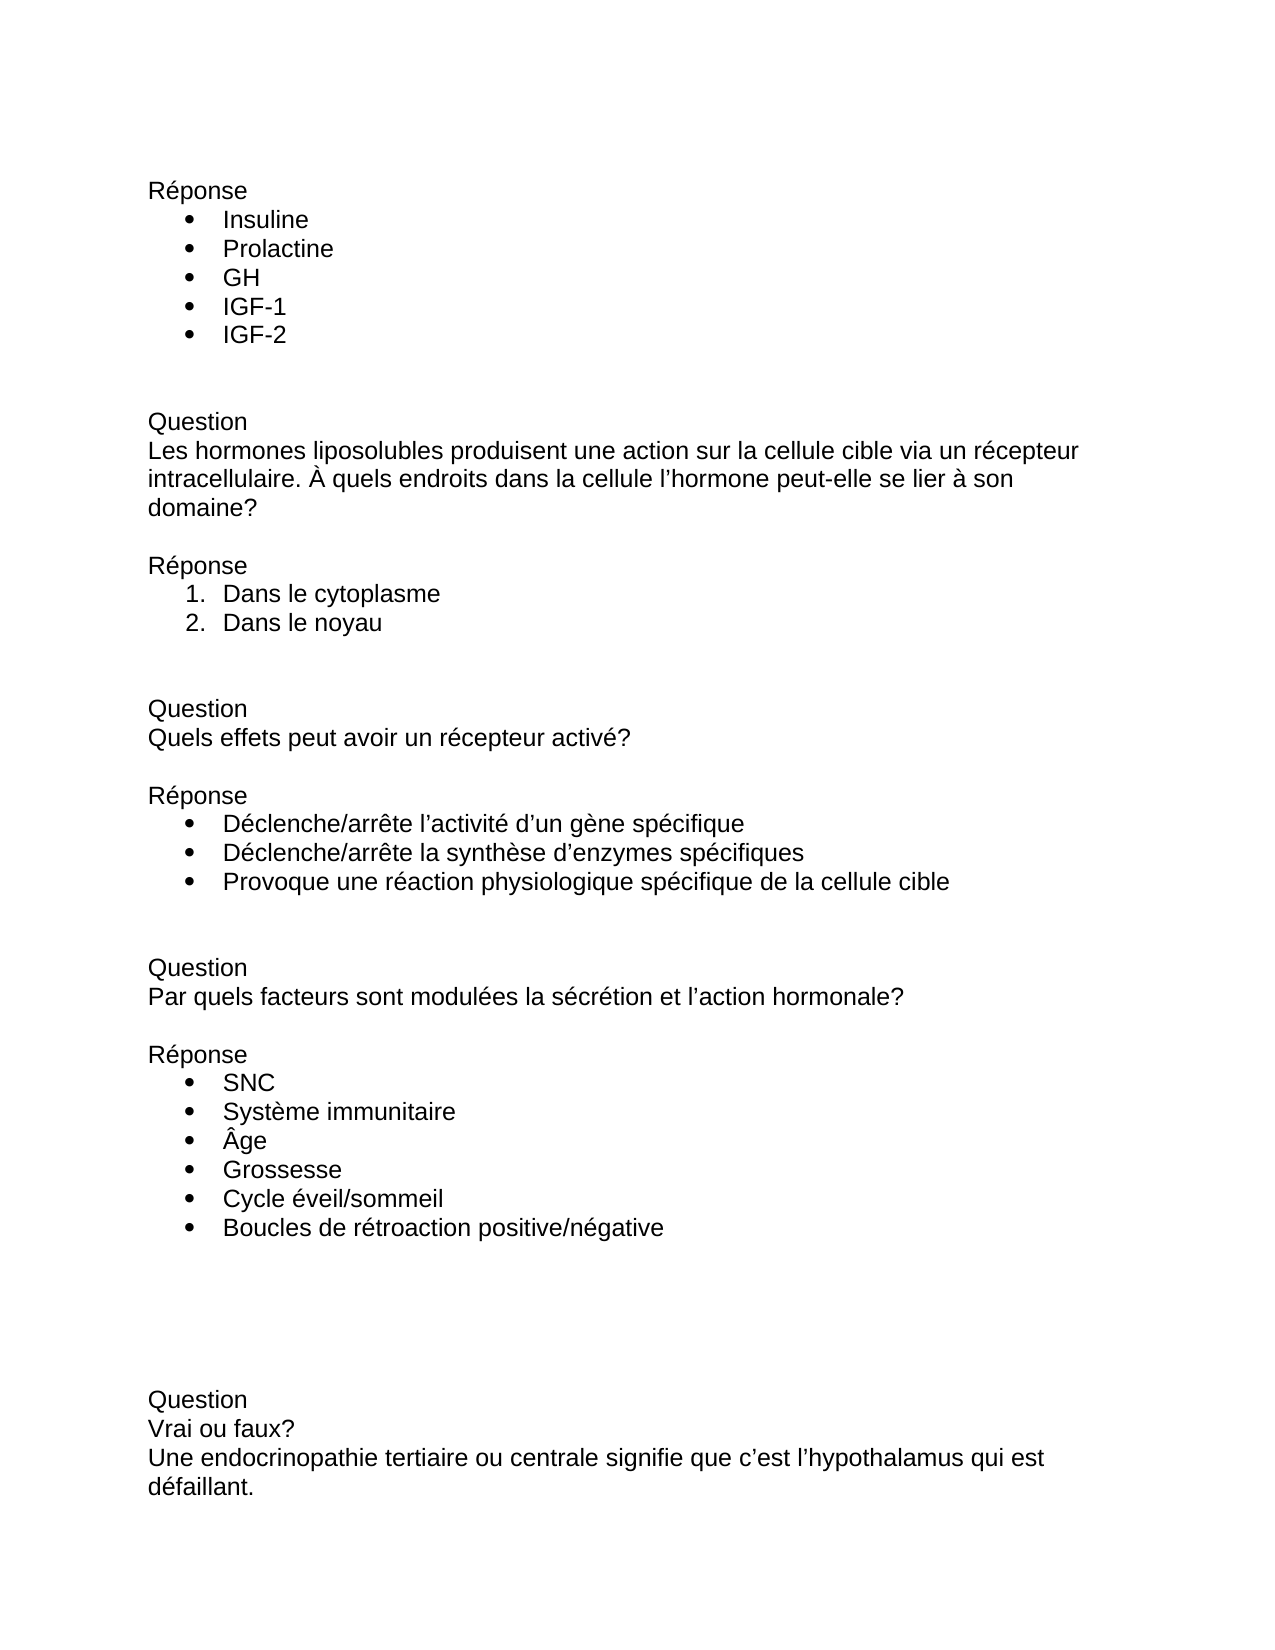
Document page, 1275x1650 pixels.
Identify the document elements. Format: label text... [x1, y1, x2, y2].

list GH [185, 263, 1127, 292]
list IGF-1 [185, 292, 1127, 321]
list IGF-2 [185, 321, 1127, 349]
text Réponse [148, 551, 1127, 579]
list Boucles de rétroaction positive/négative [185, 1213, 1127, 1242]
text Par quels facteurs sont modulées la sécrétion et l’action hormonale? [148, 982, 1127, 1011]
text Question [148, 407, 1127, 436]
text Quels effets peut avoir un récepteur activé? [148, 723, 1127, 752]
list Cycle éveil/sommeil [185, 1184, 1127, 1213]
text Les hormones liposolubles produisent une action sur la cellule cible via un récepteur intracellulaire. À quels endroits dans la cellule l’hormone peut-elle se lier à son domaine? [148, 436, 1127, 522]
text Question [148, 953, 1127, 982]
list Insuline [185, 205, 1127, 234]
list Grossesse [185, 1155, 1127, 1184]
list Déclenche/arrête l’activité d’un gène spécifique [185, 809, 1127, 838]
text Réponse [148, 176, 1127, 205]
list Âge [185, 1126, 1127, 1155]
list Provoque une réaction physiologique spécifique de la cellule cible [185, 867, 1127, 896]
text Vrai ou faux? [148, 1414, 1127, 1443]
list Dans le cytoplasme [185, 579, 1127, 608]
text Réponse [148, 781, 1127, 809]
text Question [148, 1385, 1127, 1414]
list Prolactine [185, 234, 1127, 263]
text Une endocrinopathie tertiaire ou centrale signifie que c’est l’hypothalamus qui est défaillant. [148, 1443, 1127, 1500]
list Système immunitaire [185, 1097, 1127, 1126]
list Déclenche/arrête la synthèse d’enzymes spécifiques [185, 838, 1127, 867]
text Question [148, 694, 1127, 723]
text Réponse [148, 1040, 1127, 1068]
list SNC [185, 1068, 1127, 1097]
list Dans le noyau [185, 608, 1127, 637]
